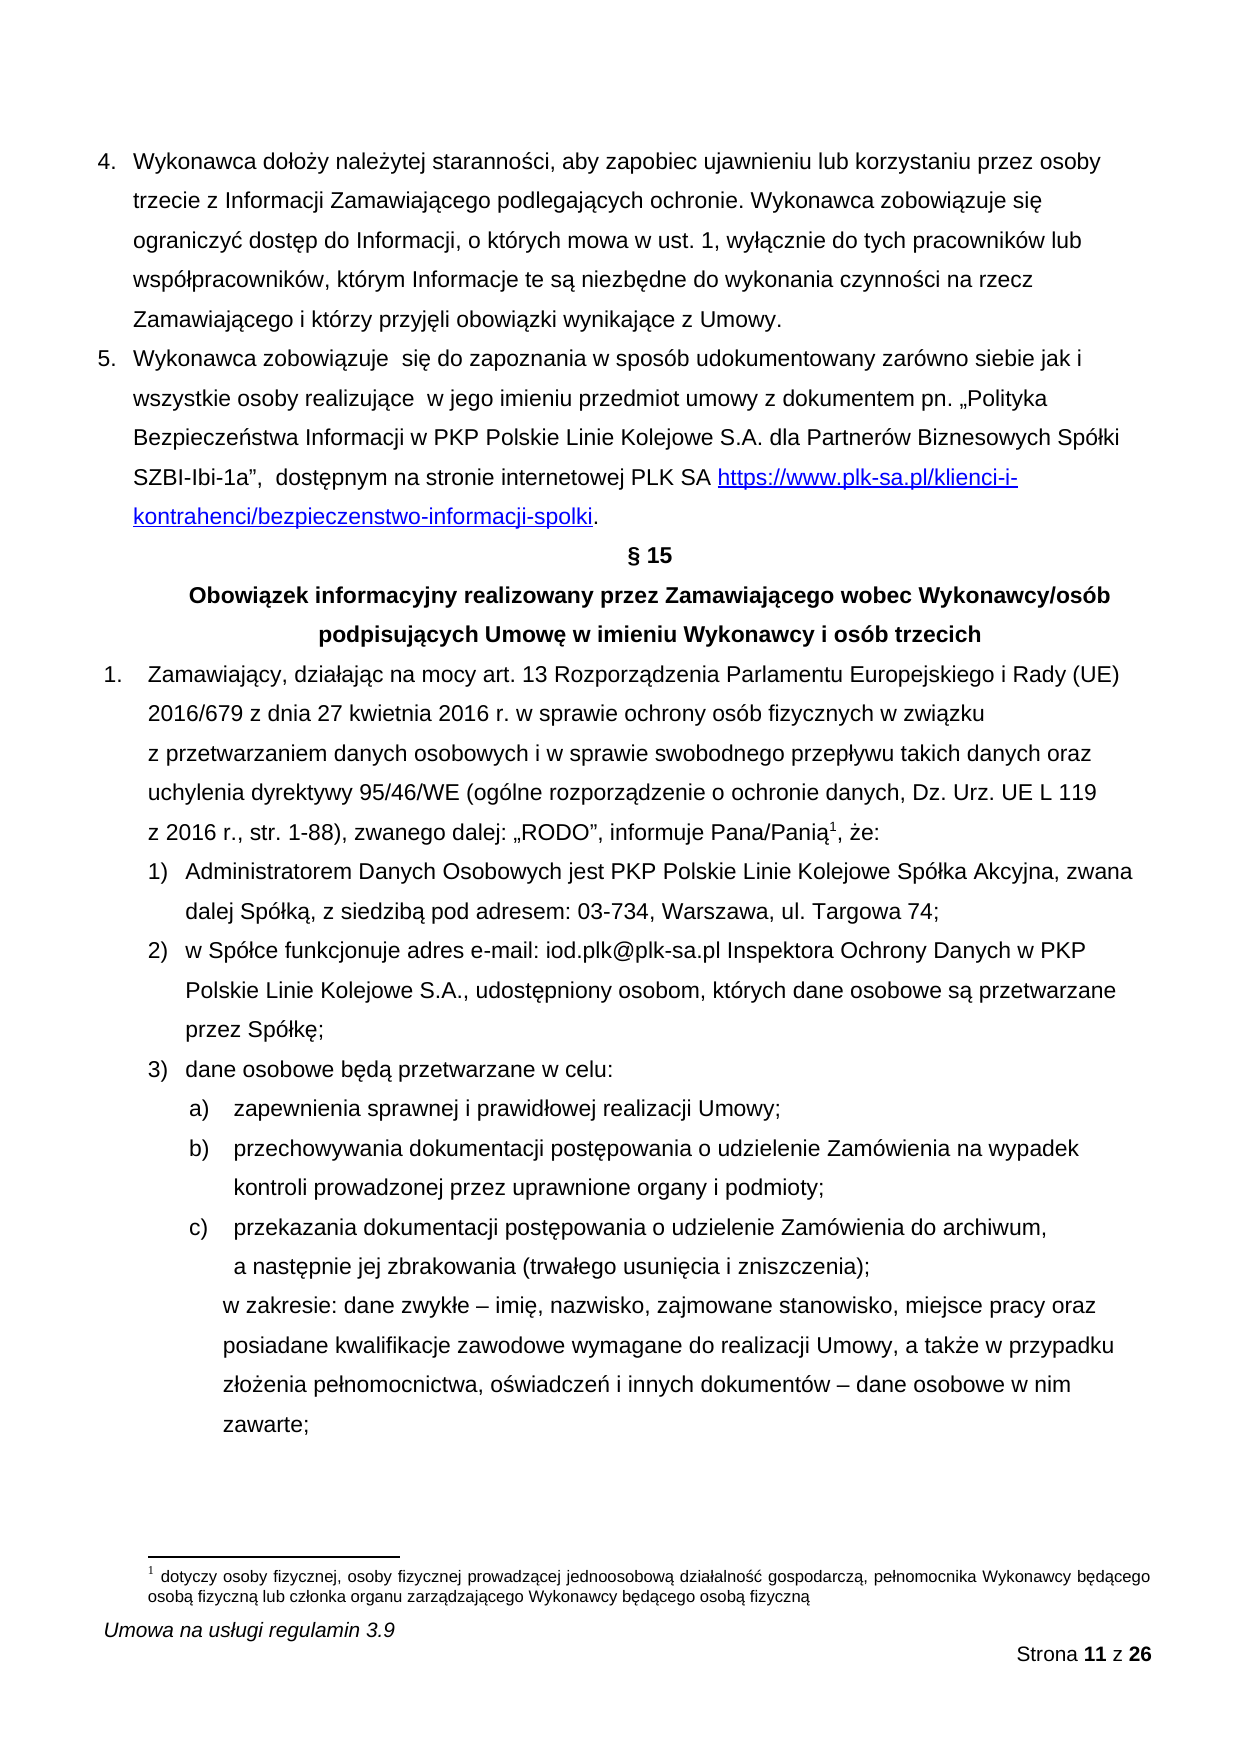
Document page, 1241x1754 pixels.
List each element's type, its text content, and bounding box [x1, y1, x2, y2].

list dane osobowe będą przetwarzane w celu: [148, 1056, 1152, 1082]
text w zakresie: dane zwykłe – imię, nazwisko, zajmowane stanowisko, miejsce pracy oraz posiadane kwalifikacje zawodowe wymagane do realizacji Umowy, a także w przypadku złożenia pełnomocnictwa, oświadczeń i innych dokumentów – dane osobowe w nim zawarte; [223, 1292, 1152, 1437]
list Wykonawca zobowiązuje się do zapoznania w sposób udokumentowany zarówno siebie jak i wszystkie osoby realizujące w jego imieniu przedmiot umowy z dokumentem pn. „Polityka Bezpieczeństwa Informacji w PKP Polskie Linie Kolejowe S.A. dla Partnerów Biznesowych Spółki SZBI-Ibi-1a”, dostępnym na stronie internetowej PLK SA https://www.plk-sa.pl/klienci-i-kontrahenci/bezpieczenstwo-informacji-spolki. [97, 345, 1152, 529]
list przechowywania dokumentacji postępowania o udzielenie Zamówienia na wypadek kontroli prowadzonej przez uprawnione organy i podmioty; [189, 1134, 1152, 1200]
text Obowiązek informacyjny realizowany przez Zamawiającego wobec Wykonawcy/osób podpisujących Umowę w imieniu Wykonawcy i osób trzecich [148, 582, 1152, 648]
text § 15 [148, 542, 1152, 569]
list w Spółce funkcjonuje adres e-mail: iod.plk@plk-sa.pl Inspektora Ochrony Danych w PKP Polskie Linie Kolejowe S.A., udostępniony osobom, których dane osobowe są przetwarzane przez Spółkę; [148, 937, 1152, 1042]
list zapewnienia sprawnej i prawidłowej realizacji Umowy; [189, 1095, 1152, 1121]
list Administratorem Danych Osobowych jest PKP Polskie Linie Kolejowe Spółka Akcyjna, zwana dalej Spółką, z siedzibą pod adresem: 03-734, Warszawa, ul. Targowa 74; [148, 858, 1152, 924]
list Zamawiający, działając na mocy art. 13 Rozporządzenia Parlamentu Europejskiego i Rady (UE) 2016/679 z dnia 27 kwietnia 2016 r. w sprawie ochrony osób fizycznych w związku z przetwarzaniem danych osobowych i w sprawie swobodnego przepływu takich danych oraz uchylenia dyrektywy 95/46/WE (ogólne rozporządzenie o ochronie danych, Dz. Urz. UE L 119 z 2016 r., str. 1-88), zwanego dalej: „RODO”, informuje Pana/Panią, że: [103, 661, 1152, 845]
list przekazania dokumentacji postępowania o udzielenie Zamówienia do archiwum, a następnie jej zbrakowania (trwałego usunięcia i zniszczenia); [189, 1213, 1152, 1279]
list Wykonawca dołoży należytej staranności, aby zapobiec ujawnieniu lub korzystaniu przez osoby trzecie z Informacji Zamawiającego podlegających ochronie. Wykonawca zobowiązuje się ograniczyć dostęp do Informacji, o których mowa w ust. 1, wyłącznie do tych pracowników lub współpracowników, którym Informacje te są niezbędne do wykonania czynności na rzecz Zamawiającego i którzy przyjęli obowiązki wynikające z Umowy. [97, 148, 1152, 332]
